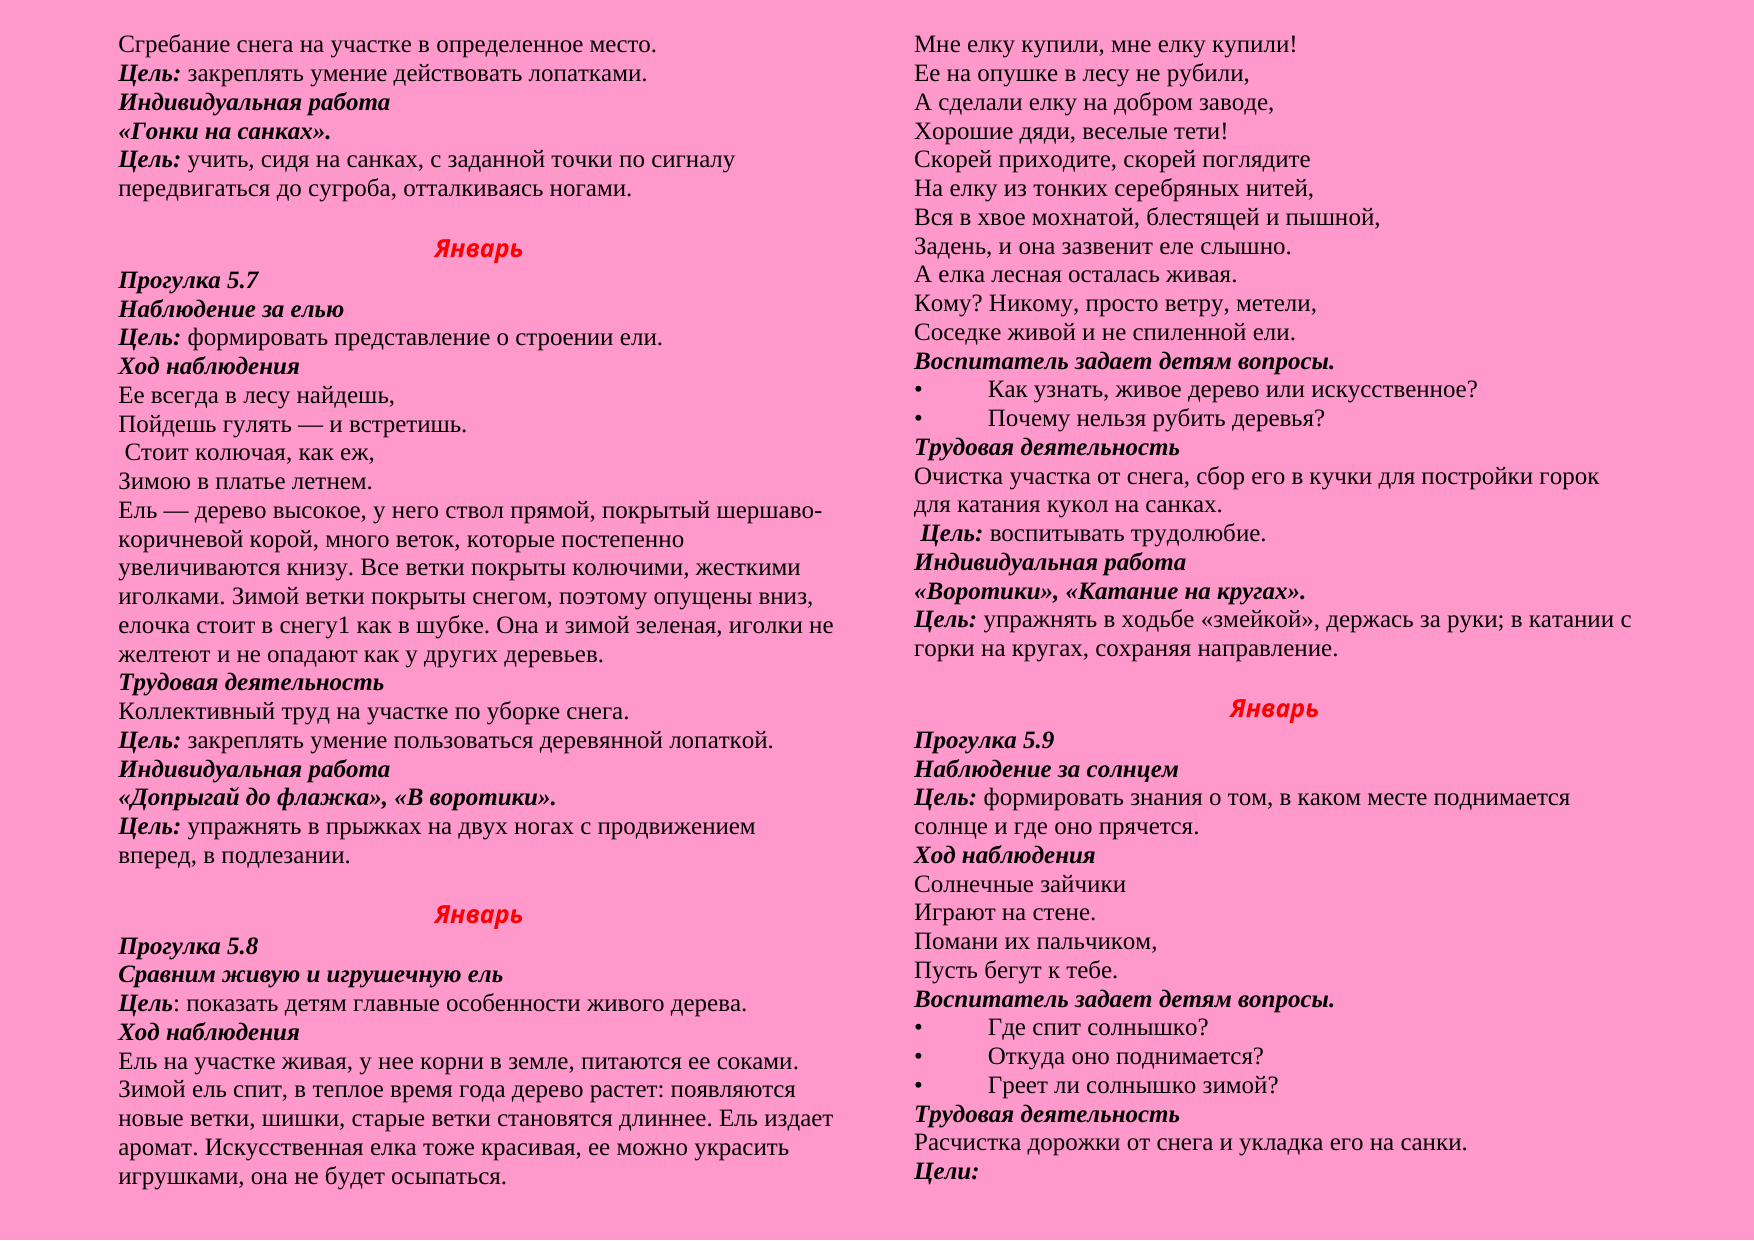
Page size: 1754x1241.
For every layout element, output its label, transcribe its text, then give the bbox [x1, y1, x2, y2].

text «Воротики», «Катание на кругах». [914, 576, 1636, 604]
text Цель: упражнять в прыжках на двух ногах с продвижением вперед, в подлезании. [118, 811, 840, 869]
text • Греет ли солнышко зимой? [914, 1070, 1636, 1099]
text Ель на участке живая, у нее корни в земле, питаются ее соками. Зимой ель спит, в теплое время года дерево растет: появляются новые ветки, шишки, старые ветки становятся длиннее. Ель издает аромат. Искусственная елка тоже красивая, ее можно украсить игрушками, она не будет осыпаться. [118, 1046, 840, 1189]
text «Гонки на санках». [118, 116, 840, 144]
text Цель: формировать представление о строении ели. [118, 322, 840, 351]
text Январь [118, 231, 840, 265]
text Задень, и она зазвенит еле слышно. [914, 231, 1636, 259]
text Цель: упражнять в ходьбе «змейкой», держась за руки; в катании с горки на кругах, сохраняя направление. [914, 604, 1636, 662]
text Январь [118, 897, 840, 931]
text Ель — дерево высокое, у него ствол прямой, покрытый шершаво-коричневой корой, много веток, которые постепенно увеличиваются книзу. Все ветки покрыты колючими, жесткими иголками. Зимой ветки покрыты снегом, поэтому опущены вниз, елочка стоит в снегу1 как в шубке. Она и зимой зеленая, иголки не желтеют и не опадают как у других деревьев. [118, 495, 840, 667]
text Солнечные зайчики [914, 869, 1636, 897]
text Пусть бегут к тебе. [914, 955, 1636, 984]
text Играют на стене. [914, 897, 1636, 926]
text • Откуда оно поднимается? [914, 1041, 1636, 1070]
text Наблюдение за елью [118, 294, 840, 322]
text Трудовая деятельность [914, 1099, 1636, 1127]
text Трудовая деятельность [914, 432, 1636, 461]
text На елку из тонких серебряных нитей, [914, 173, 1636, 202]
text Трудовая деятельность [118, 667, 840, 696]
text • Где спит солнышко? [914, 1012, 1636, 1041]
text Сгребание снега на участке в определенное место. [118, 29, 840, 58]
text Ход наблюдения [118, 1017, 840, 1046]
text Индивидуальная работа [118, 87, 840, 116]
text Зимою в платье летнем. [118, 466, 840, 495]
text А сделали елку на добром заводе, [914, 87, 1636, 116]
text Пойдешь гулять — и встретишь. [118, 409, 840, 437]
text «Допрыгай до флажка», «В воротики». [118, 782, 840, 811]
text Цель: показать детям главные особенности живого дерева. [118, 988, 840, 1017]
text Январь [914, 691, 1636, 725]
text Индивидуальная работа [118, 754, 840, 782]
text Индивидуальная работа [914, 547, 1636, 576]
text Сравним живую и игрушечную ель [118, 959, 840, 988]
text • Почему нельзя рубить деревья? [914, 403, 1636, 432]
text Ход наблюдения [118, 351, 840, 380]
text Ее всегда в лесу найдешь, [118, 380, 840, 409]
text А елка лесная осталась живая. [914, 259, 1636, 288]
text Расчистка дорожки от снега и укладка его на санки. [914, 1127, 1636, 1156]
text Наблюдение за солнцем [914, 754, 1636, 782]
text Прогулка 5.8 [118, 931, 840, 959]
text Стоит колючая, как еж, [118, 437, 840, 466]
text Коллективный труд на участке по уборке снега. [118, 696, 840, 725]
text Хорошие дяди, веселые тети! [914, 116, 1636, 144]
text Вся в хвое мохнатой, блестящей и пышной, [914, 202, 1636, 231]
text Очистка участка от снега, сбор его в кучки для постройки горок для катания кукол на санках. [914, 461, 1636, 518]
text Ход наблюдения [914, 840, 1636, 869]
text Цели: [914, 1156, 1636, 1185]
text Кому? Никому, просто ветру, метели, [914, 288, 1636, 317]
text Воспитатель задает детям вопросы. [914, 346, 1636, 374]
text Прогулка 5.9 [914, 725, 1636, 754]
text • Как узнать, живое дерево или искусственное? [914, 374, 1636, 403]
text Цель: учить, сидя на санках, с заданной точки по сигналу передвигаться до сугроба, отталкиваясь ногами. [118, 144, 840, 202]
text Цель: воспитывать трудолюбие. [914, 518, 1636, 547]
text Помани их пальчиком, [914, 926, 1636, 955]
text Цель: закреплять умение действовать лопатками. [118, 58, 840, 87]
text Воспитатель задает детям вопросы. [914, 984, 1636, 1012]
text Ее на опушке в лесу не рубили, [914, 58, 1636, 87]
text Цель: формировать знания о том, в каком месте поднимается солнце и где оно прячется. [914, 782, 1636, 840]
text Цель: закреплять умение пользоваться деревянной лопаткой. [118, 725, 840, 754]
text Соседке живой и не спиленной ели. [914, 317, 1636, 346]
text Мне елку купили, мне елку купили! [914, 29, 1636, 58]
text Скорей приходите, скорей поглядите [914, 144, 1636, 173]
text Прогулка 5.7 [118, 265, 840, 294]
